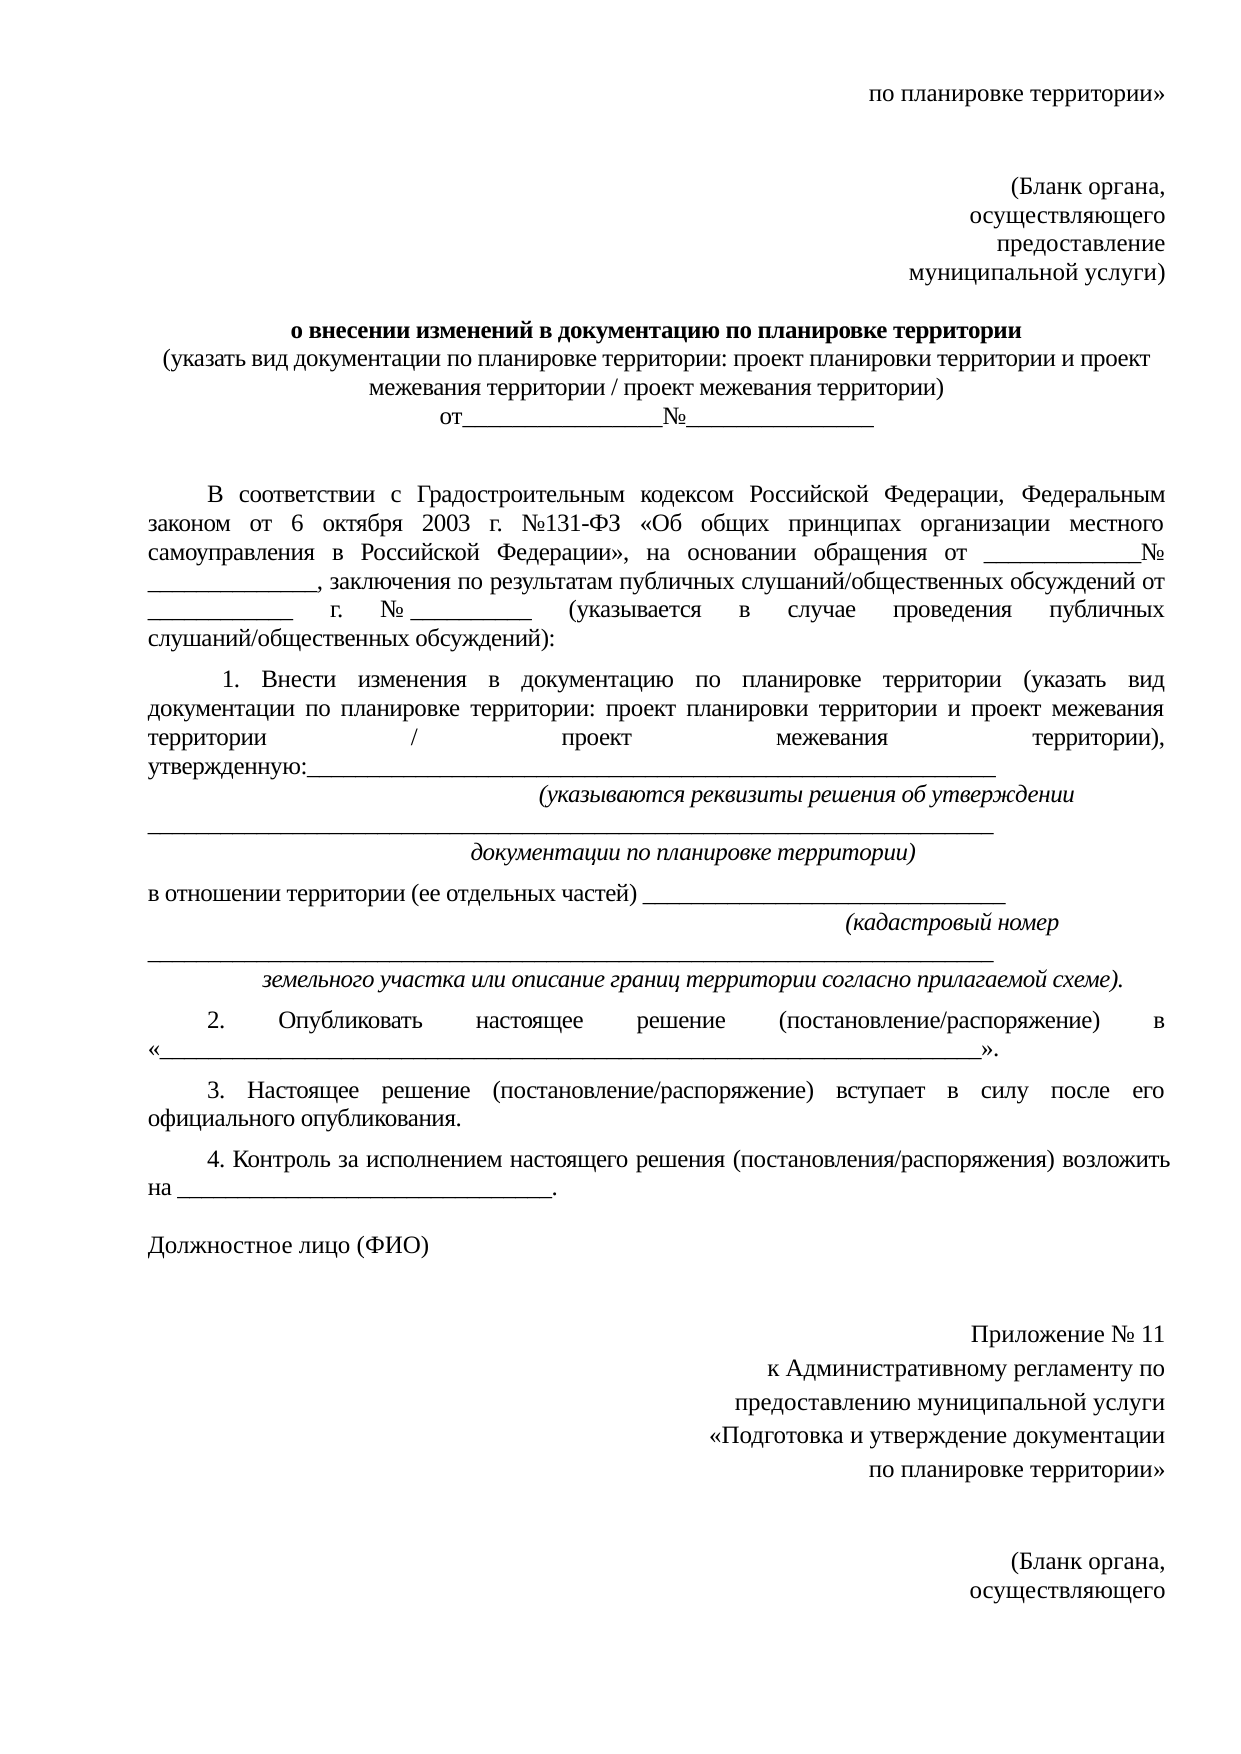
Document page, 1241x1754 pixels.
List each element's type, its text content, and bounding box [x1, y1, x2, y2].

text земельного участка или описание границ территории согласно прилагаемой схеме). [148, 964, 1165, 993]
text 1. Внести изменения в документацию по планировке территории (указать вид документации по планировке территории: проект планировки территории и проект межевания территории / проект межевания территории), утвержденную:_________________________________________________________ [148, 664, 1165, 779]
text (кадастровый номер [148, 907, 1165, 936]
text Должностное лицо (ФИО) [148, 1230, 1165, 1258]
text муниципальной услуги) [148, 257, 1165, 286]
text 3. Настоящее решение (постановление/распоряжение) вступает в силу после его официального опубликования. [148, 1075, 1165, 1132]
text 4. Контроль за исполнением настоящего решения (постановления/распоряжения) возложить на _______________________________. [148, 1145, 1171, 1201]
text к Административному регламенту по предоставлению муниципальной услуги «Подготовка и утверждение документации по планировке территории» [709, 1349, 1165, 1484]
text ______________________________________________________________________ [148, 808, 1165, 837]
text ______________________________________________________________________ [148, 936, 1165, 964]
text В соответствии с Градостроительным кодексом Российской Федерации, Федеральным законом от 6 октября 2003 г. №131-ФЗ «Об общих принципах организации местного самоуправления в Российской Федерации», на основании обращения от _____________№ ______________, заключения по результатам публичных слушаний/общественных обсуждений от ____________ г. № __________ (указывается в случае проведения публичных слушаний/общественных обсуждений): [148, 479, 1165, 652]
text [709, 75, 1165, 108]
text в отношении территории (ее отдельных частей) ______________________________ [148, 878, 1165, 907]
text (указываются реквизиты решения об утверждении [148, 779, 1165, 808]
text документации по планировке территории) [148, 837, 1165, 866]
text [148, 1546, 1165, 1604]
text (Бланк органа, осуществляющего предоставление [148, 171, 1165, 257]
text (указать вид документации по планировке территории: проект планировки территории и проект межевания территории / проект межевания территории) [148, 343, 1165, 401]
text 2. Опубликовать настоящее решение (постановление/распоряжение) в «____________________________________________________________________». [148, 1006, 1165, 1062]
text о внесении изменений в документацию по планировке территории [148, 315, 1165, 343]
text Приложение № 11 [709, 1316, 1165, 1349]
text от________________№_______________ [148, 401, 1165, 430]
